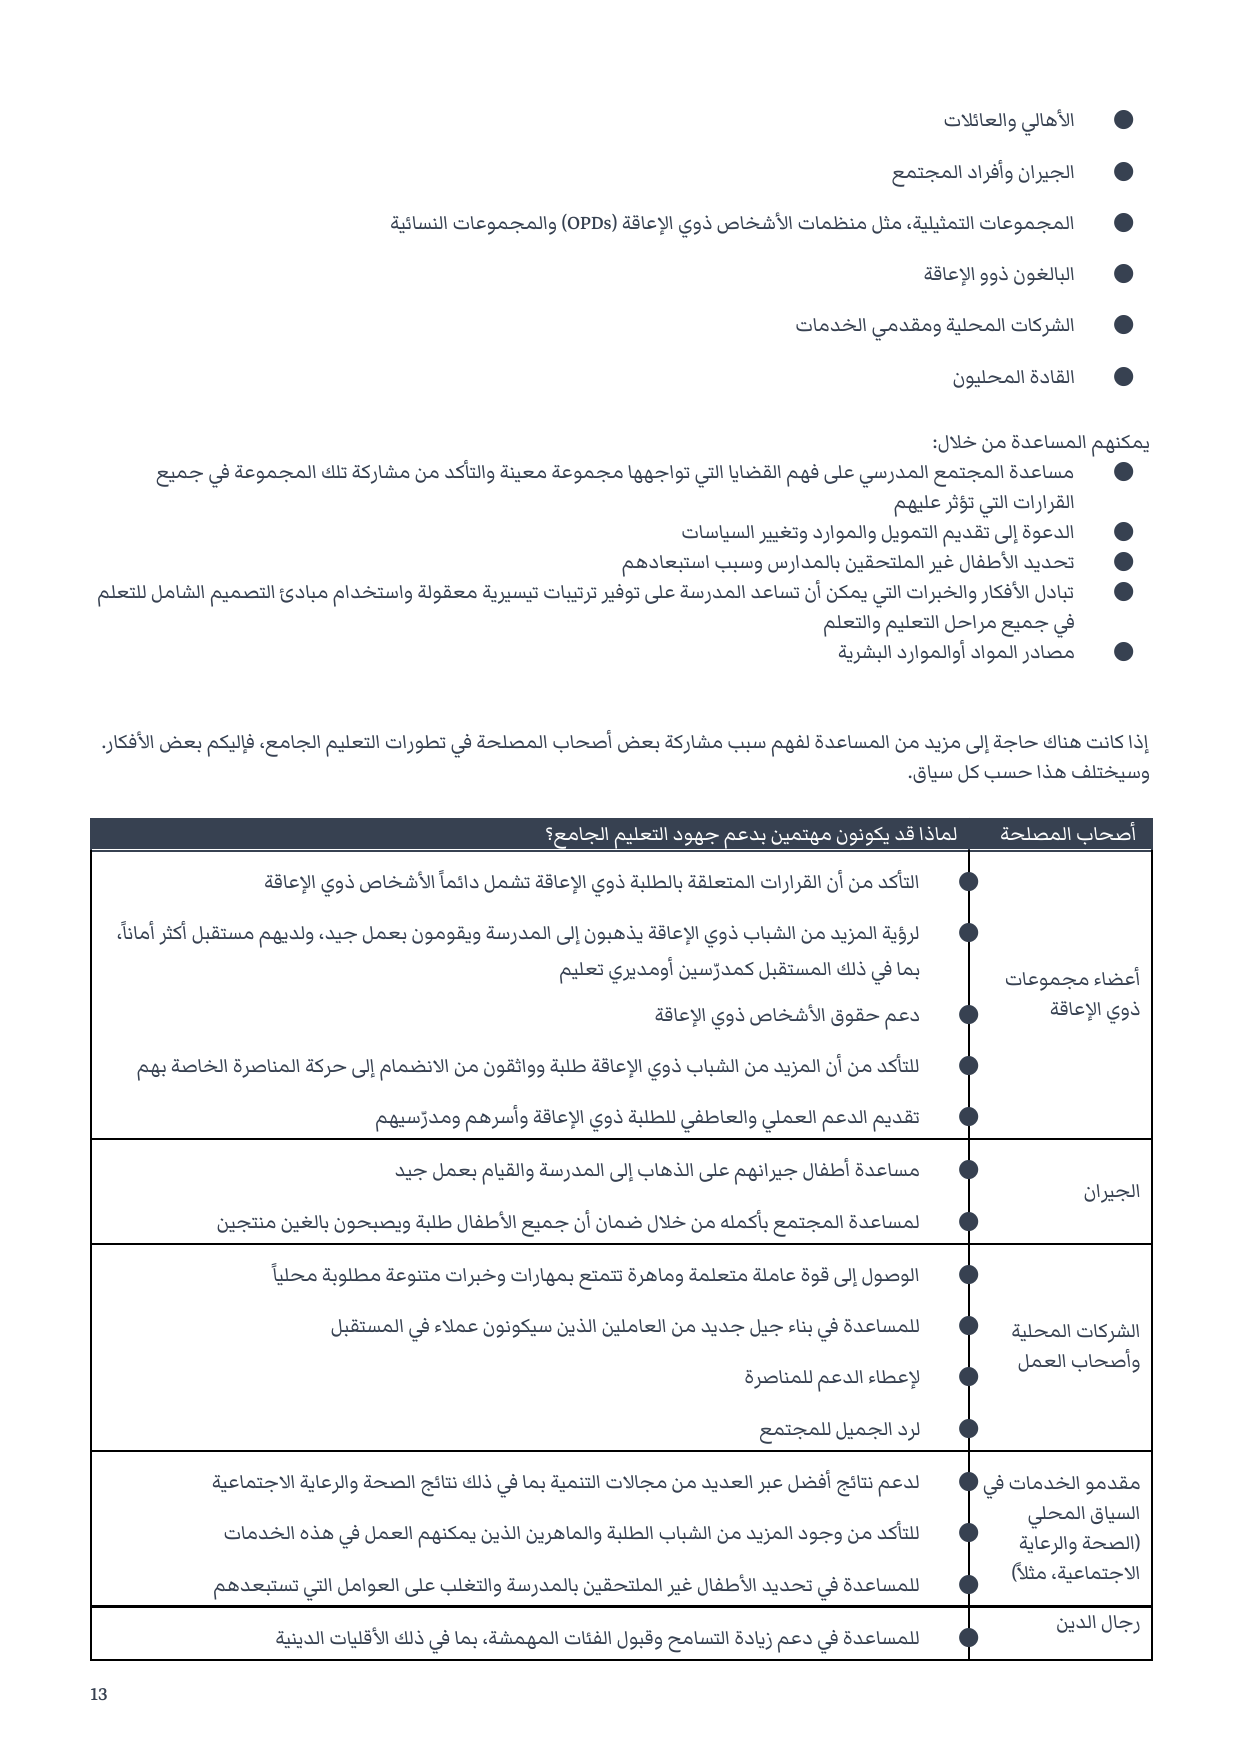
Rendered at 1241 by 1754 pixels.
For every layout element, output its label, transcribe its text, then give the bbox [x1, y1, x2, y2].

table_cell الوصول إلى قوة عاملة متعلمة وماهرة تتمتع بمهارات وخبرات متنوعة مطلوبة محلياً للمساعدة في بناء جيل جديد من العاملين الذين سيكونون عملاء في المستقبل لإعطاء الدعم للمناصرة لرد الجميل للمجتمع [92, 1245, 968, 1449]
table_header لماذا قد يكونون مهتمين بدعم جهود التعليم الجامع؟ [92, 820, 968, 849]
table_cell الجيران [970, 1140, 1151, 1242]
list البالغون ذوو الإعاقة [90, 244, 1113, 295]
list القادة المحليون [90, 346, 1113, 397]
list مساعدة المجتمع المدرسي على فهم القضايا التي تواجهها مجموعة معينة والتأكد من مشاركة تلك المجموعة في جميع القرارات التي تؤثر عليهم [90, 457, 1113, 517]
text يمكنهم المساعدة من خلال: [90, 427, 1150, 457]
table_cell الشركات المحلية وأصحاب العمل [970, 1245, 1151, 1449]
table_cell لدعم نتائج أفضل عبر العديد من مجالات التنمية بما في ذلك نتائج الصحة والرعاية الاجتماعية للتأكد من وجود المزيد من الشباب الطلبة والماهرين الذين يمكنهم العمل في هذه الخدمات للمساعدة في تحديد الأطفال غير الملتحقين بالمدرسة والتغلب على العوامل التي تستبعدهم [92, 1452, 968, 1605]
list الجيران وأفراد المجتمع [90, 141, 1113, 192]
table_cell أعضاء مجموعات ذوي الإعاقة [970, 852, 1151, 1138]
list الدعوة إلى تقديم التمويل والموارد وتغيير السياسات [90, 517, 1113, 547]
list تحديد الأطفال غير الملتحقين بالمدارس وسبب استبعادهم [90, 547, 1113, 577]
list الشركات المحلية ومقدمي الخدمات [90, 295, 1113, 346]
list الأهالي والعائلات [90, 90, 1113, 141]
text إذا كانت هناك حاجة إلى مزيد من المساعدة لفهم سبب مشاركة بعض أصحاب المصلحة في تطورات التعليم الجامع، فإليكم بعض الأفكار. وسيختلف هذا حسب كل سياق. [90, 727, 1150, 787]
table_cell التأكد من أن القرارات المتعلقة بالطلبة ذوي الإعاقة تشمل دائماً الأشخاص ذوي الإعاقة لرؤية المزيد من الشباب ذوي الإعاقة يذهبون إلى المدرسة ويقومون بعمل جيد، ولديهم مستقبل أكثر أماناً، بما في ذلك المستقبل كمدرّسين أومديري تعليم دعم حقوق الأشخاص ذوي الإعاقة للتأكد من أن المزيد من الشباب ذوي الإعاقة طلبة وواثقون من الانضمام إلى حركة المناصرة الخاصة بهم تقديم الدعم العملي والعاطفي للطلبة ذوي الإعاقة وأسرهم ومدرّسيهم [92, 852, 968, 1138]
list المجموعات التمثيلية، مثل منظمات الأشخاص ذوي الإعاقة (OPDs) والمجموعات النسائية [90, 192, 1113, 244]
table_cell مساعدة أطفال جيرانهم على الذهاب إلى المدرسة والقيام بعمل جيد لمساعدة المجتمع بأكمله من خلال ضمان أن جميع الأطفال طلبة ويصبحون بالغين منتجين [92, 1140, 968, 1242]
list تبادل الأفكار والخبرات التي يمكن أن تساعد المدرسة على توفير ترتيبات تيسيرية معقولة واستخدام مبادئ التصميم الشامل للتعلم في جميع مراحل التعليم والتعلم [90, 577, 1113, 637]
table_header أصحاب المصلحة [970, 820, 1151, 849]
table_cell مقدمو الخدمات في السياق المحلي (الصحة والرعاية الاجتماعية، مثلاً) [970, 1452, 1151, 1605]
list مصادر المواد أوالموارد البشرية [90, 637, 1113, 667]
table_cell رجال الدين [970, 1608, 1151, 1659]
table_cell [92, 1608, 968, 1659]
